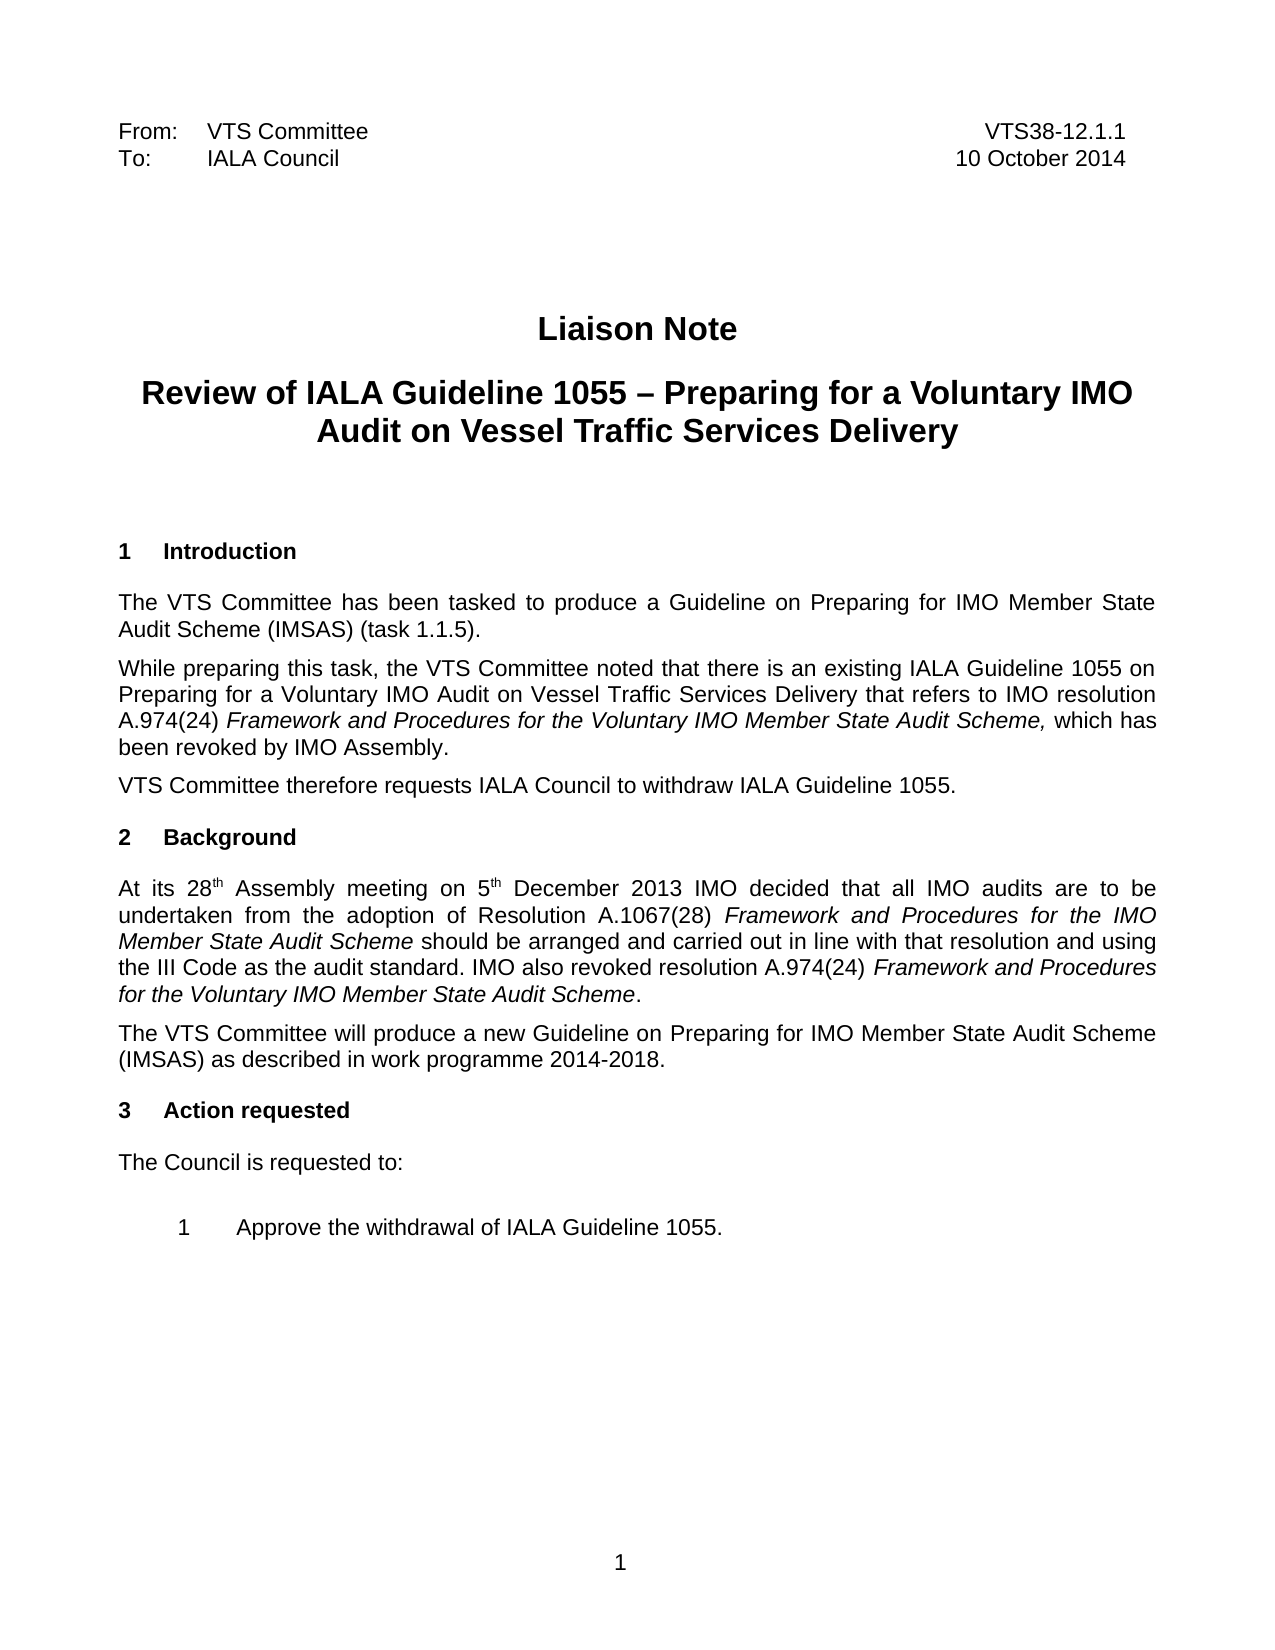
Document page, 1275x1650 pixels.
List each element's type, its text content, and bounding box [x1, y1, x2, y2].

list Approve the withdrawal of IALA Guideline 1055. [177, 1214, 1157, 1240]
table_cell To: IALA Council [107, 145, 568, 171]
table_header VTS38-12.1.1 [568, 118, 1137, 144]
text The Council is requested to: [118, 1148, 1157, 1201]
text At its 28th Assembly meeting on 5th December 2013 IMO decided that all IMO audits are to be undertaken from the adoption of Resolution A.1067(28) Framework and Procedures for the IMO Member State Audit Scheme should be arranged and carried out in line with that resolution and using the III Code as the audit standard. IMO also revoked resolution A.974(24) Framework and Procedures for the Voluntary IMO Member State Audit Scheme. [118, 875, 1157, 1007]
subtitle Action requested [118, 1097, 1157, 1123]
text VTS Committee therefore requests IALA Council to withdraw IALA Guideline 1055. [118, 772, 1157, 799]
table_header From: VTS Committee [107, 118, 568, 144]
text The VTS Committee will produce a new Guideline on Preparing for IMO Member State Audit Scheme (IMSAS) as described in work programme 2014-2018. [118, 1019, 1157, 1072]
text The VTS Committee has been tasked to produce a Guideline on Preparing for IMO Member State Audit Scheme (IMSAS) (task 1.1.5). [118, 589, 1157, 642]
subtitle Background [118, 824, 1157, 850]
subtitle Introduction [118, 538, 1157, 564]
title Liaison Note [118, 309, 1157, 348]
title Review of IALA Guideline 1055 – Preparing for a Voluntary IMO Audit on Vessel Traffic Services Delivery [118, 373, 1157, 449]
table_cell 10 October 2014 [568, 145, 1137, 171]
text While preparing this task, the VTS Committee noted that there is an existing IALA Guideline 1055 on Preparing for a Voluntary IMO Audit on Vessel Traffic Services Delivery that refers to IMO resolution A.974(24) Framework and Procedures for the Voluntary IMO Member State Audit Scheme, which has been revoked by IMO Assembly. [118, 654, 1157, 760]
